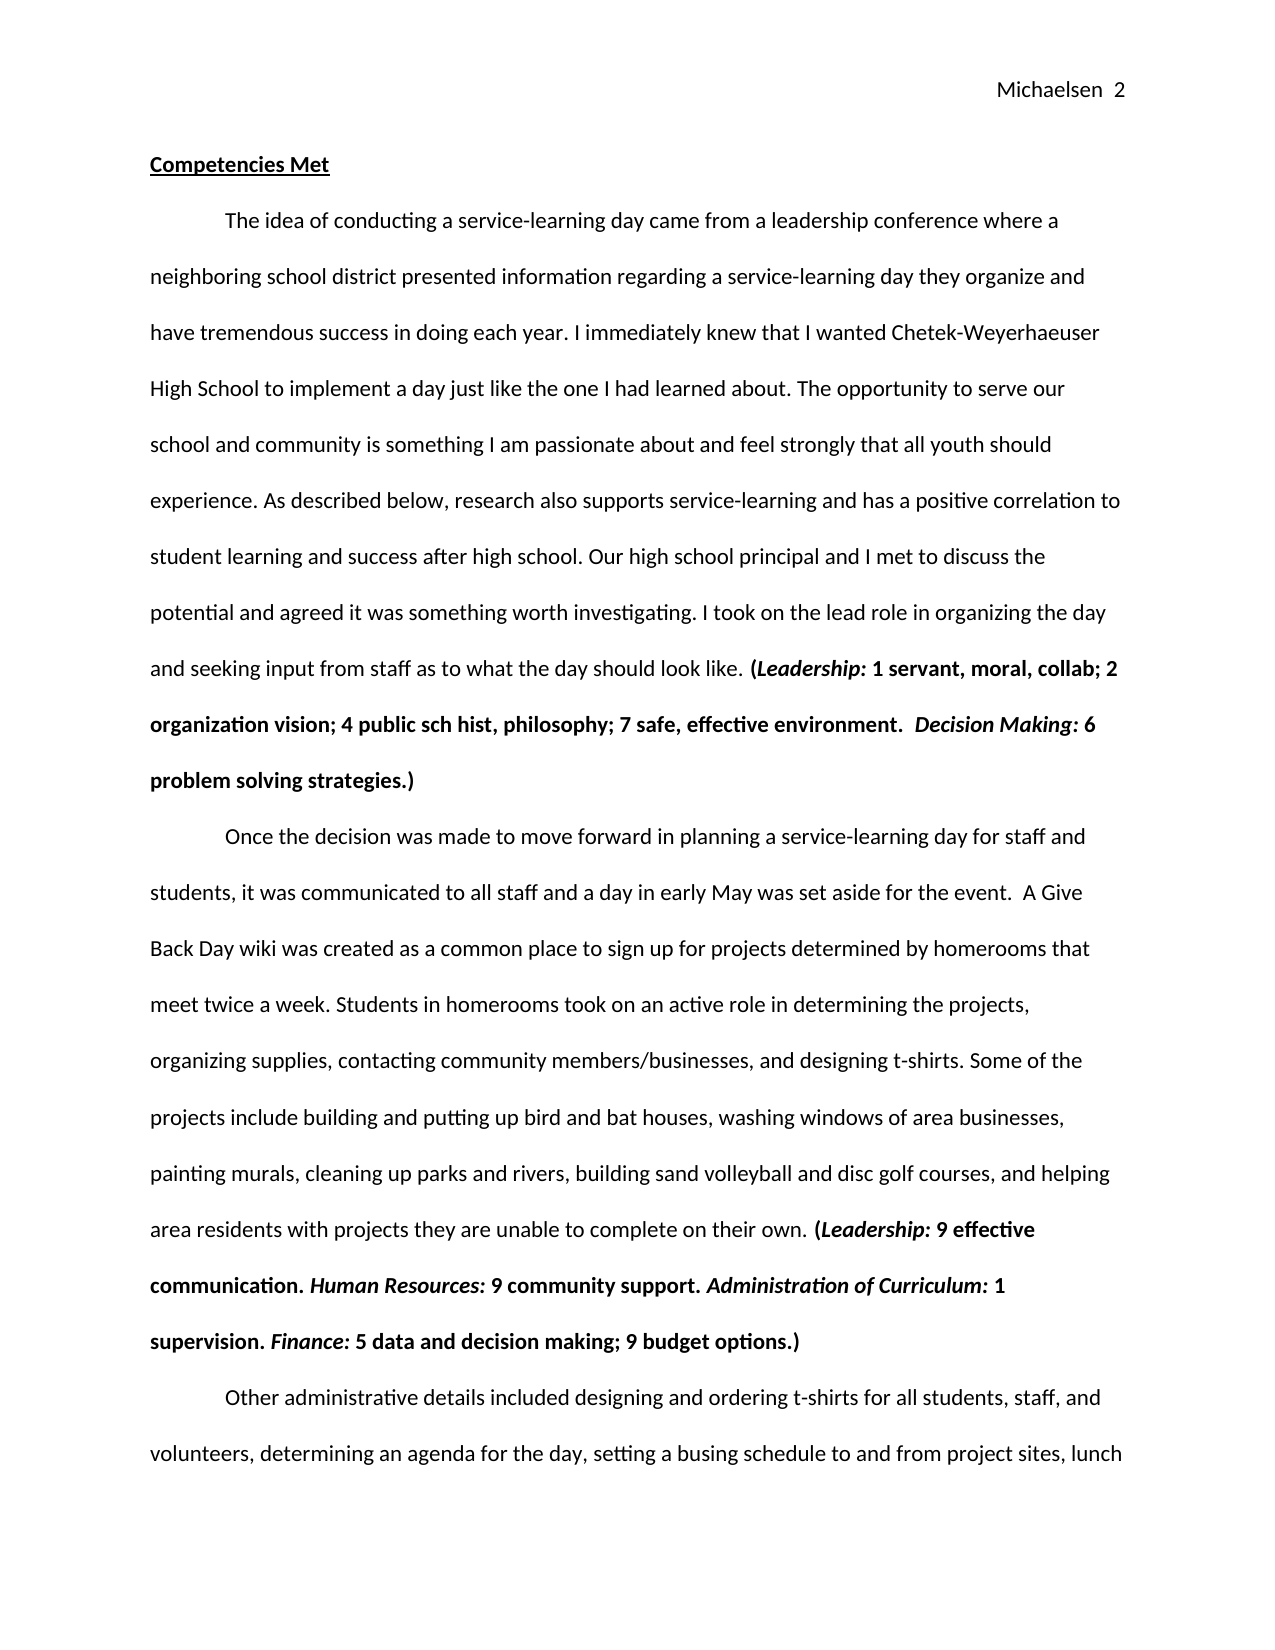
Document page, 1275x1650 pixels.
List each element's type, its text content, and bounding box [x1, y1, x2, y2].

text The idea of conducting a service-learning day came from a leadership conference where a neighboring school district presented information regarding a service-learning day they organize and have tremendous success in doing each year. I immediately knew that I wanted Chetek-Weyerhaeuser High School to implement a day just like the one I had learned about. The opportunity to serve our school and community is something I am passionate about and feel strongly that all youth should experience. As described below, research also supports service-learning and has a positive correlation to student learning and success after high school. Our high school principal and I met to discuss the potential and agreed it was something worth investigating. I took on the lead role in organizing the day and seeking input from staff as to what the day should look like. (Leadership: 1 servant, moral, collab; 2 organization vision; 4 public sch hist, philosophy; 7 safe, effective environment. Decision Making: 6 problem solving strategies.) [150, 206, 1125, 794]
text Once the decision was made to move forward in planning a service-learning day for staff and students, it was communicated to all staff and a day in early May was set aside for the event. A Give Back Day wiki was created as a common place to sign up for projects determined by homerooms that meet twice a week. Students in homerooms took on an active role in determining the projects, organizing supplies, contacting community members/businesses, and designing t-shirts. Some of the projects include building and putting up bird and bat houses, washing windows of area businesses, painting murals, cleaning up parks and rivers, building sand volleyball and disc golf courses, and helping area residents with projects they are unable to complete on their own. (Leadership: 9 effective communication. Human Resources: 9 community support. Administration of Curriculum: 1 supervision. Finance: 5 data and decision making; 9 budget options.) [150, 822, 1125, 1355]
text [150, 1383, 1125, 1467]
text Competencies Met [150, 150, 1125, 178]
